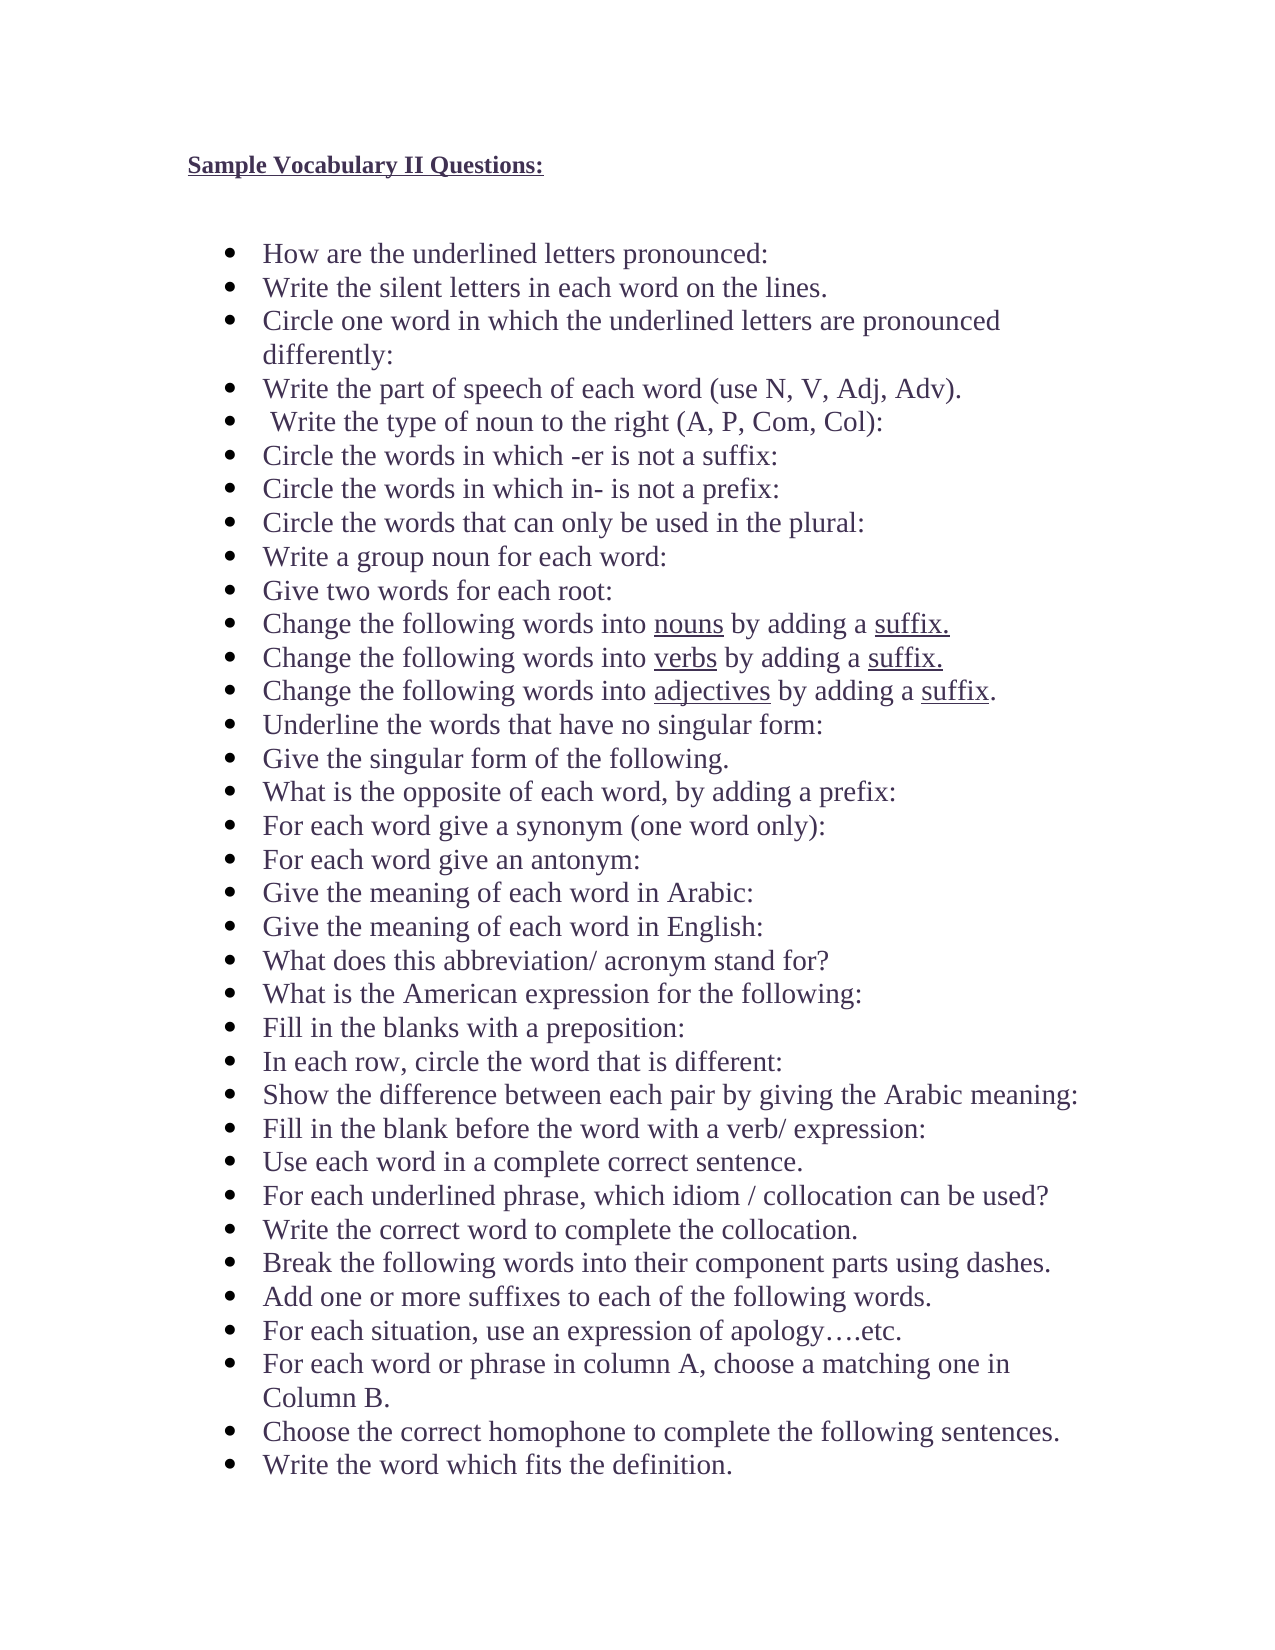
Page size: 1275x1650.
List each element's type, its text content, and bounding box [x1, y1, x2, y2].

text Sample Vocabulary II Questions: [187, 150, 1087, 179]
list Write the correct word to complete the collocation. [225, 1212, 1087, 1246]
list Use each word in a complete correct sentence. [225, 1144, 1087, 1178]
list Choose the correct homophone to complete the following sentences. [225, 1414, 1087, 1447]
list Circle the words in which -er is not a suffix: [225, 438, 1087, 472]
list Show the difference between each pair by giving the Arabic meaning: [225, 1077, 1087, 1111]
list Write the type of noun to the right (A, P, Com, Col): [225, 404, 1087, 438]
list Circle one word in which the underlined letters are pronounced differently: [225, 303, 1087, 371]
list Circle the words in which in- is not a prefix: [225, 472, 1087, 505]
list What is the opposite of each word, by adding a prefix: [225, 774, 1087, 808]
list Change the following words into adjectives by adding a suffix. [225, 673, 1087, 707]
list Write the word which fits the definition. [225, 1447, 1087, 1481]
list Fill in the blanks with a preposition: [225, 1010, 1087, 1044]
list Fill in the blank before the word with a verb/ expression: [225, 1111, 1087, 1144]
list For each word give a synonym (one word only): [225, 808, 1087, 842]
list What is the American expression for the following: [225, 976, 1087, 1010]
list Break the following words into their component parts using dashes. [225, 1246, 1087, 1279]
list Change the following words into nouns by adding a suffix. [225, 606, 1087, 640]
list How are the underlined letters pronounced: [225, 236, 1087, 270]
list Circle the words that can only be used in the plural: [225, 505, 1087, 539]
list Give the meaning of each word in English: [225, 909, 1087, 943]
list Change the following words into verbs by adding a suffix. [225, 640, 1087, 673]
list Write a group noun for each word: [225, 539, 1087, 573]
list For each word or phrase in column A, choose a matching one in Column B. [225, 1346, 1087, 1414]
list Write the silent letters in each word on the lines. [225, 270, 1087, 303]
list Write the part of speech of each word (use N, V, Adj, Adv). [225, 371, 1087, 404]
list What does this abbreviation/ acronym stand for? [225, 943, 1087, 976]
list For each underlined phrase, which idiom / collocation can be used? [225, 1178, 1087, 1212]
list Give two words for each root: [225, 573, 1087, 606]
list Give the meaning of each word in Arabic: [225, 875, 1087, 909]
list Underline the words that have no singular form: [225, 707, 1087, 741]
list Add one or more suffixes to each of the following words. [225, 1279, 1087, 1313]
list For each word give an antonym: [225, 842, 1087, 875]
list In each row, circle the word that is different: [225, 1044, 1087, 1077]
list Give the singular form of the following. [225, 741, 1087, 774]
list For each situation, use an expression of apology….etc. [225, 1313, 1087, 1346]
